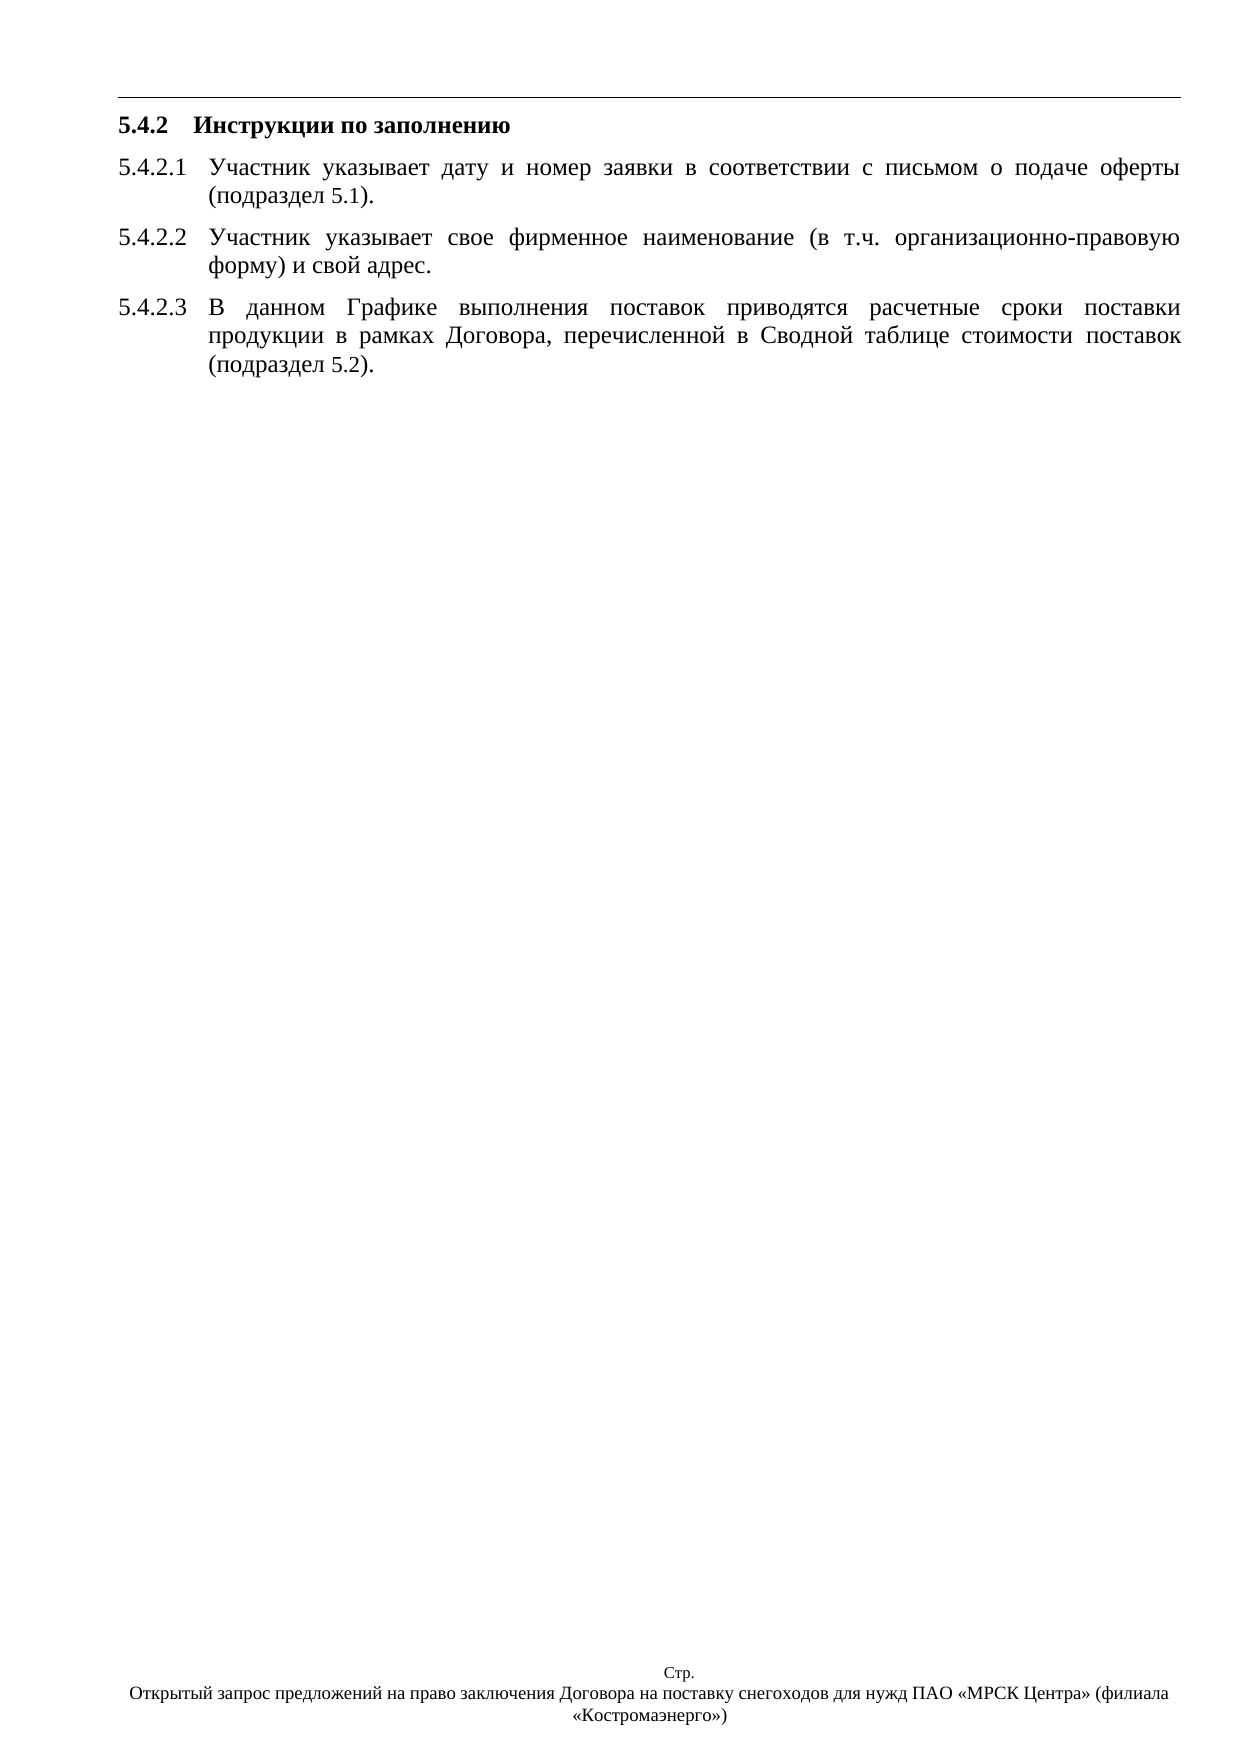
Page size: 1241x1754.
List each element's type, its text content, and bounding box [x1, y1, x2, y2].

subtitle Инструкции по заполнению [118, 111, 1181, 139]
list В данном Графике выполнения поставок приводятся расчетные сроки поставки продукции в рамках Договора, перечисленной в Сводной таблице стоимости поставок (подраздел 5.2). [118, 292, 1181, 378]
list Участник указывает свое фирменное наименование (в т.ч. организационно-правовую форму) и свой адрес. [118, 222, 1181, 279]
list Участник указывает дату и номер заявки в соответствии с письмом о подаче оферты (подраздел 5.1). [118, 152, 1181, 209]
